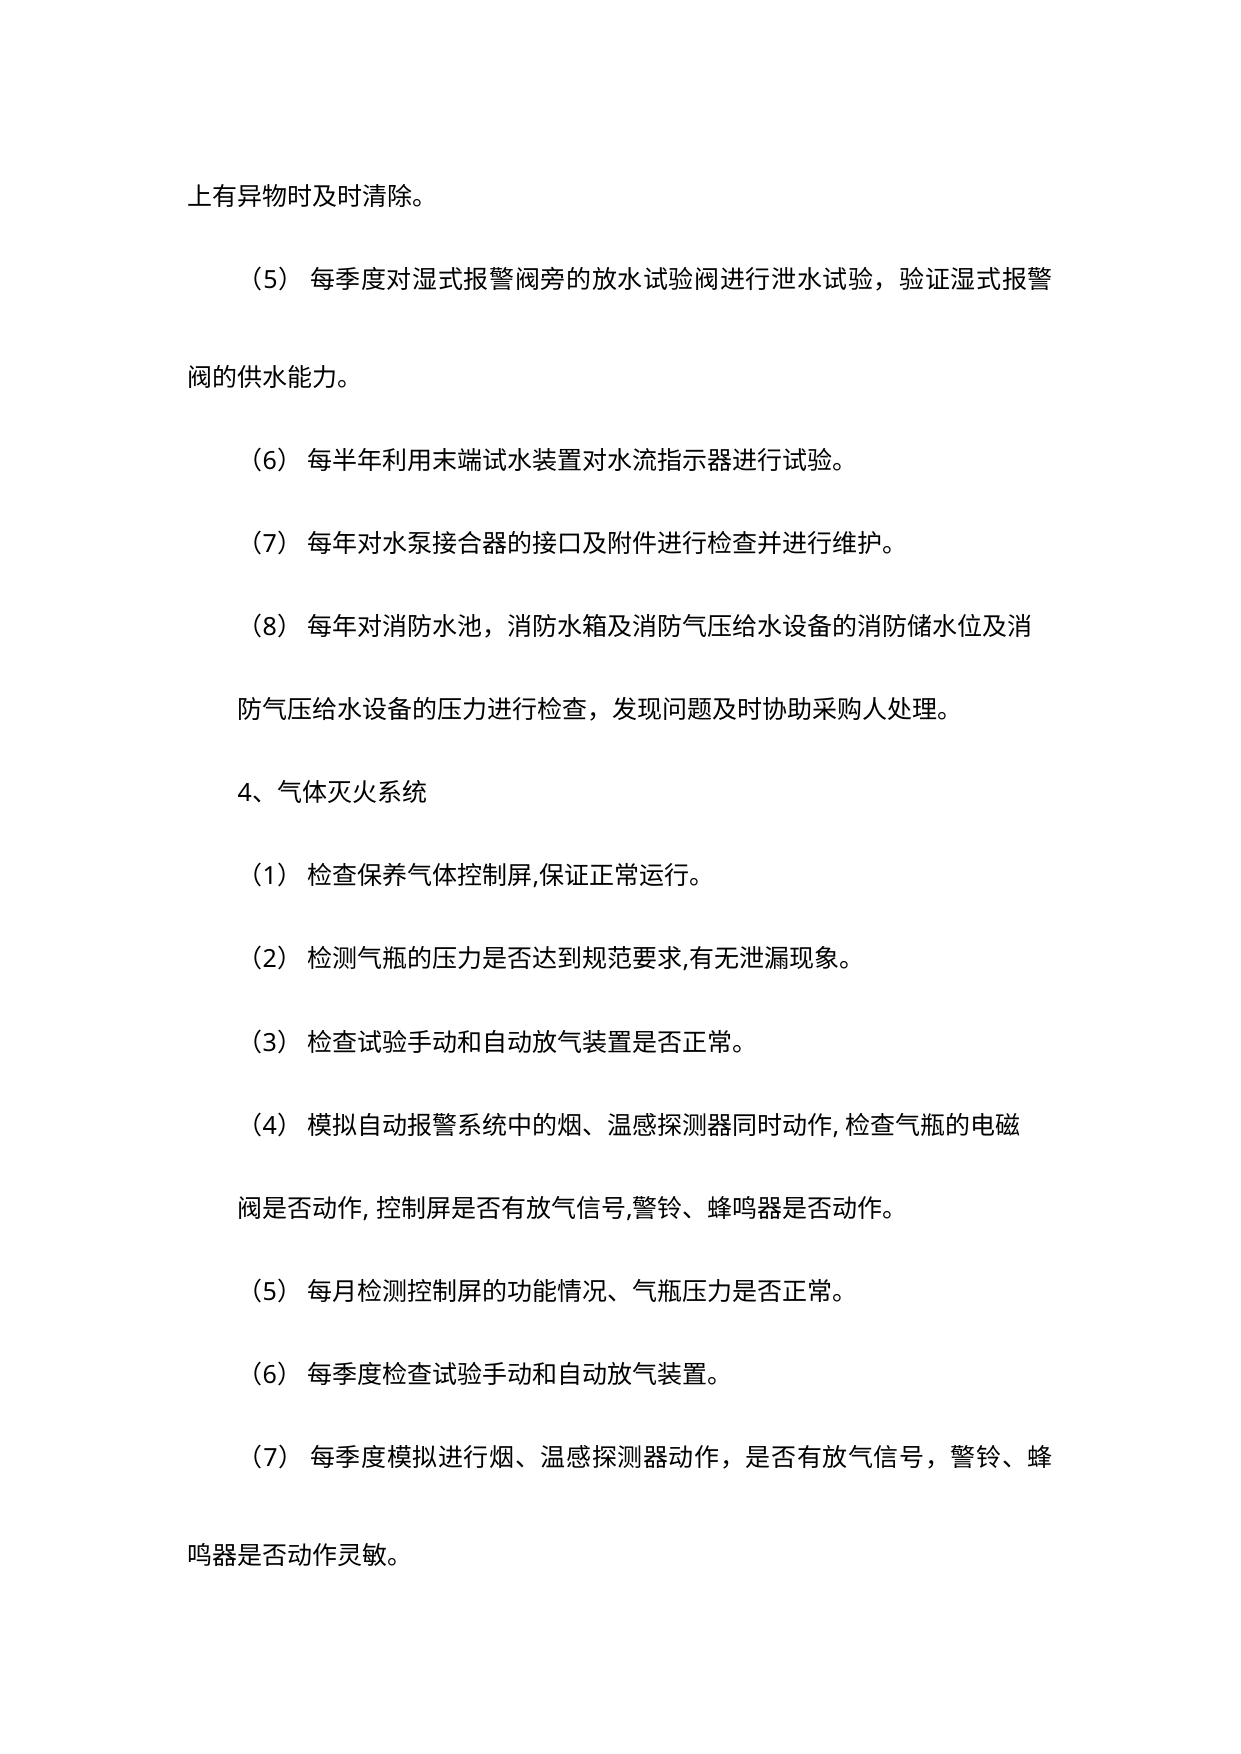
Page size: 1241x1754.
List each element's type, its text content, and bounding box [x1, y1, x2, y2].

text （8） 每年对消防水池，消防水箱及消防气压给水设备的消防储水位及消 [187, 592, 1053, 657]
text （5） 每月检测控制屏的功能情况、气瓶压力是否正常。 [187, 1257, 1053, 1322]
text （5） 每季度对湿式报警阀旁的放水试验阀进行泄水试验，验证湿式报警阀的供水能力。 [187, 245, 1053, 408]
text （7） 每季度模拟进行烟、温感探测器动作，是否有放气信号，警铃、蜂鸣器是否动作灵敏。 [187, 1423, 1053, 1586]
text （6） 每半年利用末端试水装置对水流指示器进行试验。 [187, 426, 1053, 491]
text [187, 162, 1053, 227]
text （4） 模拟自动报警系统中的烟、温感探测器同时动作, 检查气瓶的电磁 [187, 1091, 1053, 1156]
text 阀是否动作, 控制屏是否有放气信号,警铃、蜂鸣器是否动作。 [187, 1174, 1053, 1239]
text （1） 检查保养气体控制屏,保证正常运行。 [187, 841, 1053, 906]
text （6） 每季度检查试验手动和自动放气装置。 [187, 1340, 1053, 1405]
text 防气压给水设备的压力进行检查，发现问题及时协助采购人处理。 [187, 675, 1053, 740]
text 4、气体灭火系统 [187, 758, 1053, 823]
text （3） 检查试验手动和自动放气装置是否正常。 [187, 1008, 1053, 1073]
text （7） 每年对水泵接合器的接口及附件进行检查并进行维护。 [187, 509, 1053, 574]
text （2） 检测气瓶的压力是否达到规范要求,有无泄漏现象。 [187, 924, 1053, 989]
